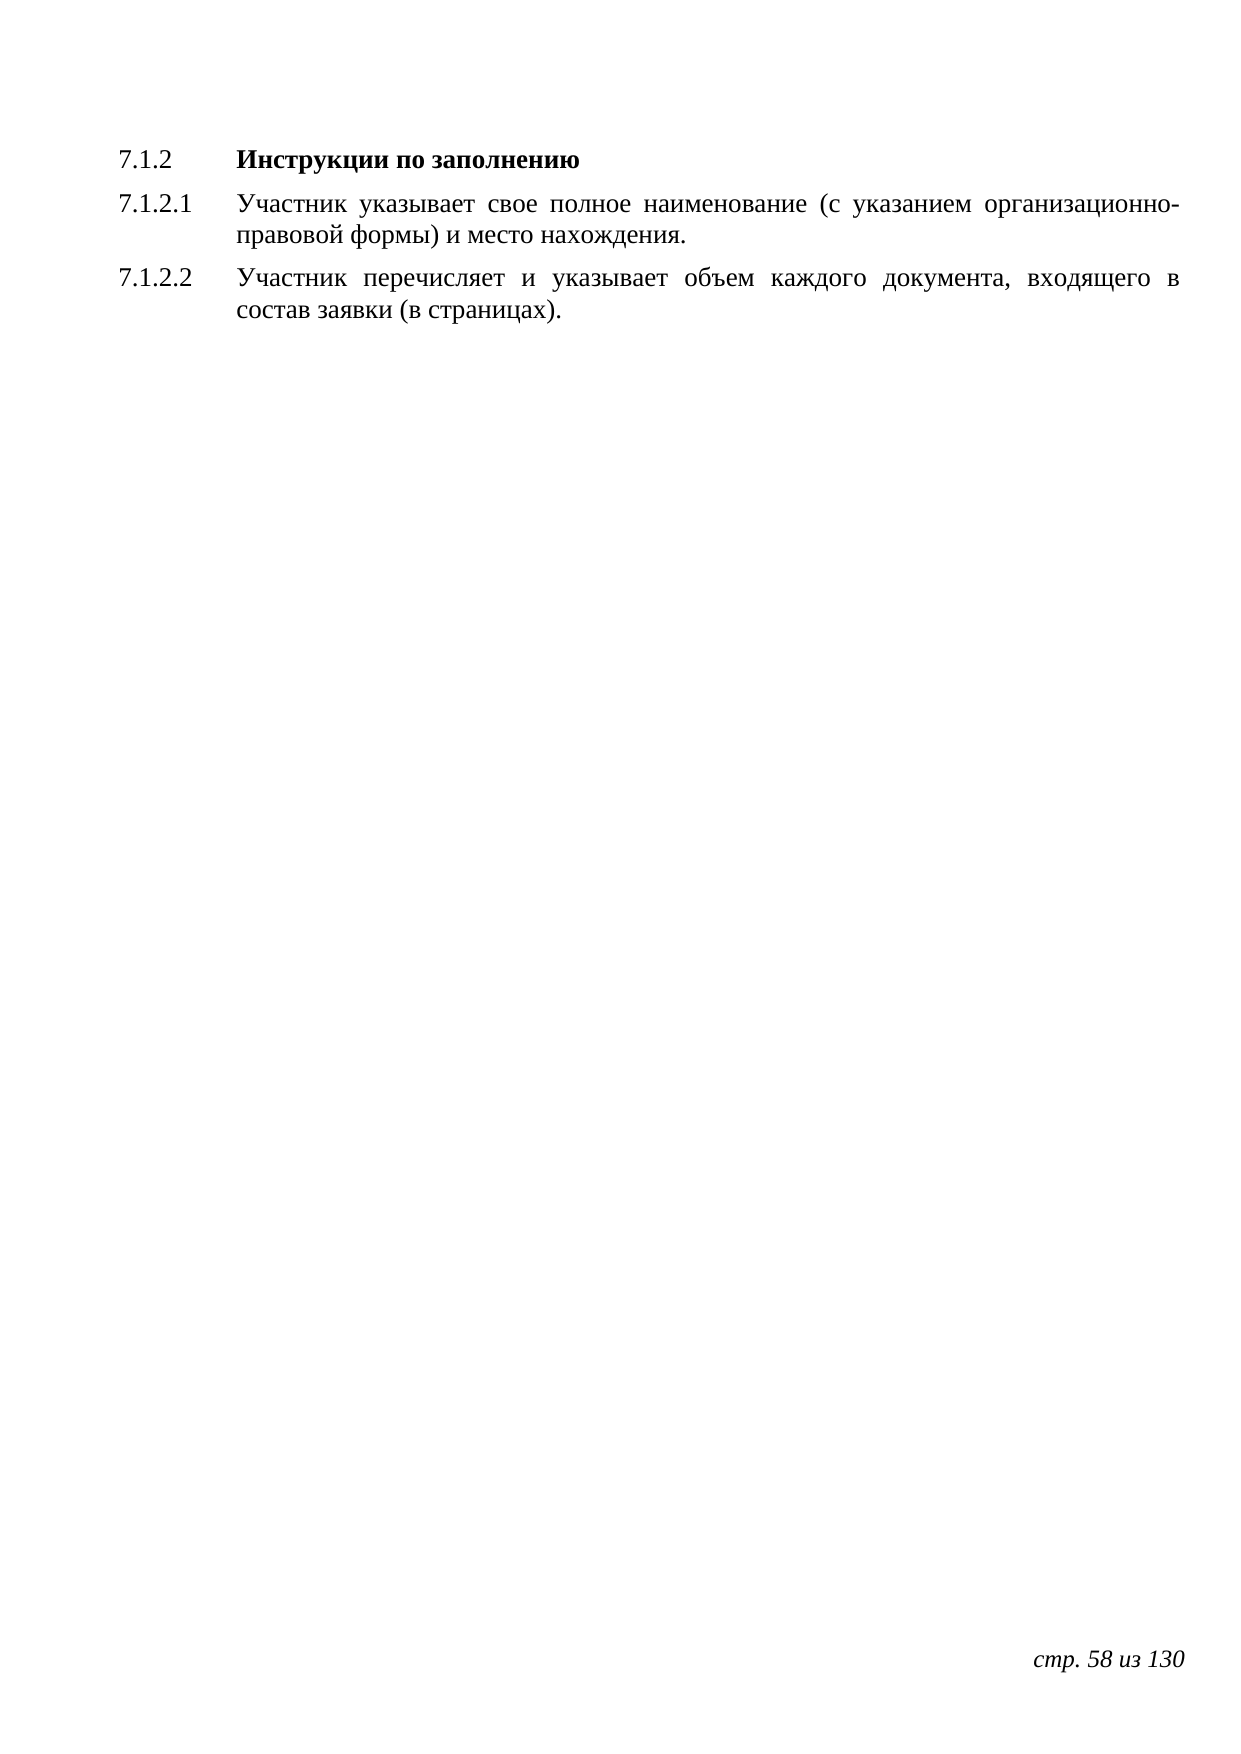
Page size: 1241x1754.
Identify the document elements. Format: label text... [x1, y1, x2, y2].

list Участник указывает свое полное наименование (с указанием организационно-правовой формы) и место нахождения. [118, 187, 1181, 249]
list Инструкции по заполнению [118, 143, 1181, 174]
list Участник перечисляет и указывает объем каждого документа, входящего в состав заявки (в страницах). [118, 262, 1181, 324]
